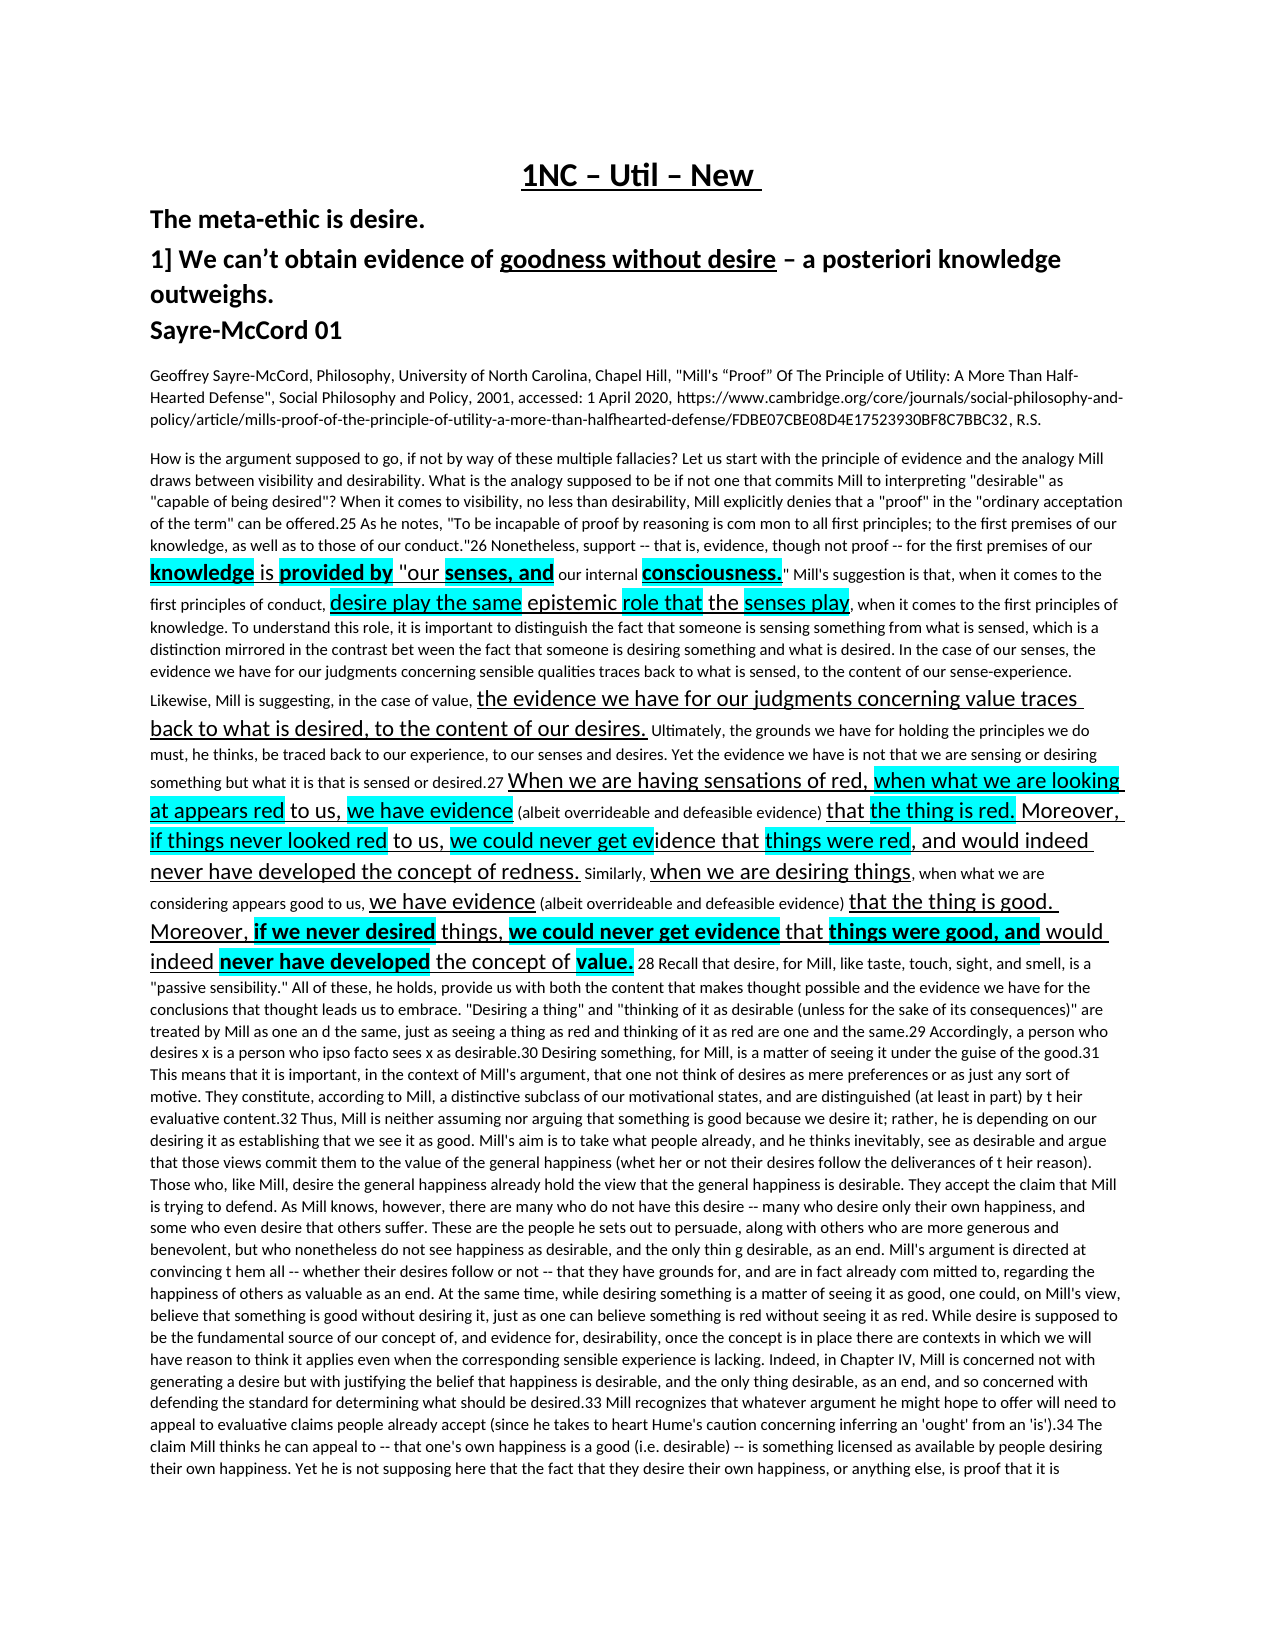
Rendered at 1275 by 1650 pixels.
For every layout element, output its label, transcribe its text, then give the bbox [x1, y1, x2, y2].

subtitle 1] We can’t obtain evidence of goodness without desire – a posteriori knowledge outweighs. [150, 242, 1125, 311]
text Geoffrey Sayre-McCord, Philosophy, University of North Carolina, Chapel Hill, "Mill's “Proof” Of The Principle of Utility: A More Than Half-Hearted Defense", Social Philosophy and Policy, 2001, accessed: 1 April 2020, https://www.cambridge.org/core/journals/social-philosophy-and-policy/article/mills-proof-of-the-principle-of-utility-a-more-than-halfhearted-defense/FDBE07CBE08D4E17523930BF8C7BBC32, R.S. [150, 366, 1125, 430]
subtitle The meta-ethic is desire. [150, 202, 1125, 235]
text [150, 448, 1125, 1479]
text Sayre-McCord 01 [150, 313, 1125, 346]
subtitle 1NC – Util – New [150, 154, 1125, 195]
